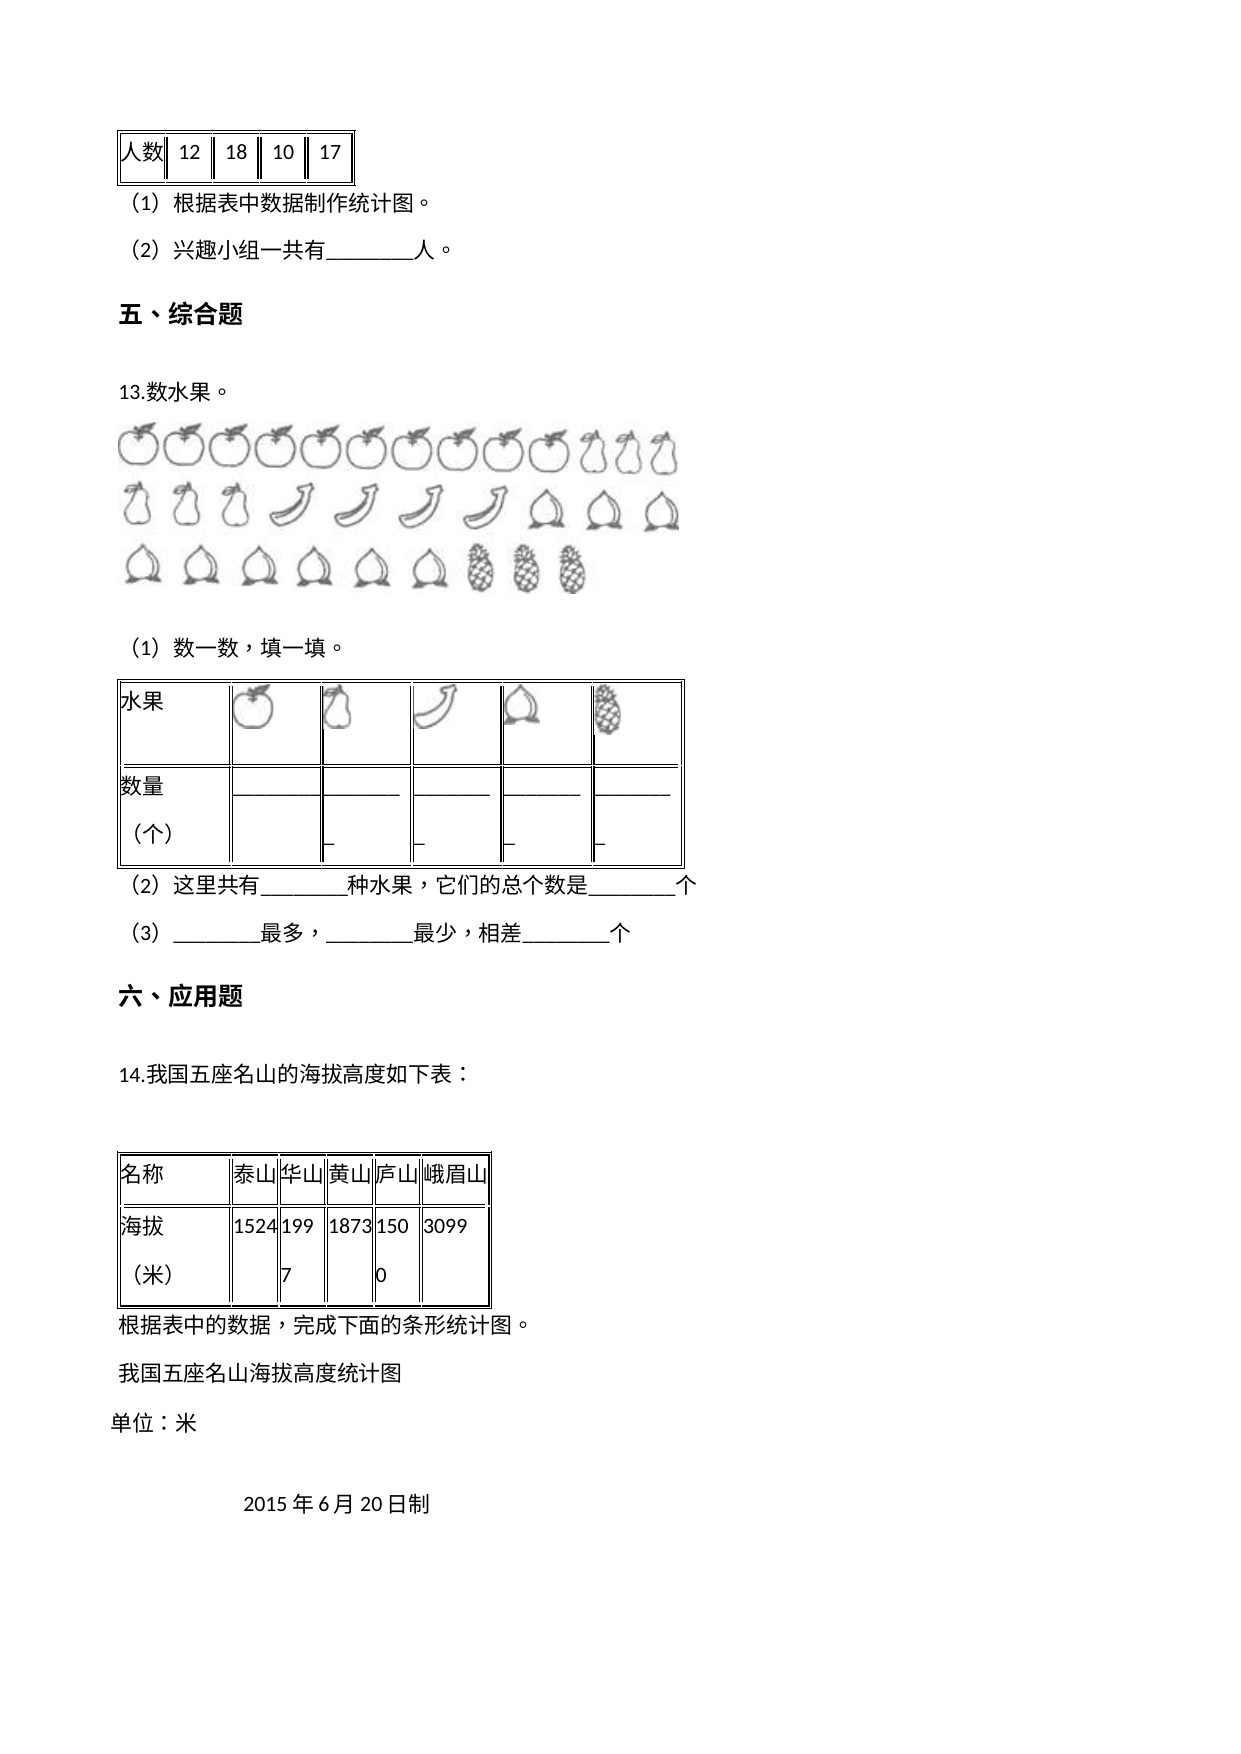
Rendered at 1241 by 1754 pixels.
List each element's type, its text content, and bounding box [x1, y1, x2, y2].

table_header 峨眉山 [421, 1155, 488, 1204]
table_cell ________ [322, 764, 412, 864]
text 六、应用题 [118, 964, 1122, 1029]
table_cell 人数 [119, 131, 166, 182]
table_cell 17 [306, 131, 353, 182]
table_header [412, 683, 502, 763]
text （1）根据表中数据制作统计图。 [118, 186, 1122, 219]
text 根据表中的数据，完成下面的条形统计图。 [118, 1309, 1122, 1342]
table_header 庐山 [374, 1155, 421, 1204]
picture [413, 684, 458, 729]
table_header [322, 680, 412, 763]
text （2）兴趣小组一共有________人。 [118, 233, 1122, 266]
table_header 泰山 [231, 1153, 279, 1204]
text 2015年6月20日制 [118, 1488, 1122, 1520]
table_cell 18 [213, 134, 259, 182]
table_cell ________ [412, 768, 502, 864]
table_cell 1997 [279, 1208, 326, 1305]
picture [118, 422, 679, 594]
table_header [231, 680, 322, 763]
picture [232, 684, 274, 729]
table_cell ________ [231, 764, 322, 864]
table_cell 12 [166, 131, 213, 182]
table_header 名称 [121, 1156, 231, 1204]
table_cell 1500 [374, 1208, 421, 1305]
table_cell 海拔（米） [119, 1204, 231, 1305]
table_header 黄山 [326, 1153, 374, 1204]
text 14.我国五座名山的海拔高度如下表： [118, 1058, 1122, 1091]
table_header 华山 [279, 1155, 326, 1204]
table_header [593, 683, 681, 763]
table_cell 10 [260, 134, 306, 182]
picture [503, 684, 540, 725]
text 五、综合题 [118, 281, 1122, 346]
text （3）________最多，________最少，相差________个 [118, 916, 1122, 949]
table_header [502, 680, 593, 763]
table_header 水果 [121, 683, 231, 763]
text 13.数水果。 [118, 375, 1122, 408]
table_cell ________ [593, 764, 683, 864]
table_cell 1524 [231, 1204, 279, 1305]
table_cell 1873 [326, 1204, 374, 1305]
text 我国五座名山海拔高度统计图 [118, 1357, 1122, 1389]
table_cell 3099 [421, 1204, 490, 1305]
table_cell 数量（个） [119, 764, 231, 864]
picture [594, 684, 621, 735]
table_header [107, 1404, 201, 1488]
text （1）数一数，填一填。 [118, 631, 1122, 664]
picture [323, 684, 352, 729]
table_cell ________ [502, 764, 593, 864]
text （2）这里共有________种水果，它们的总个数是________个 [118, 869, 1122, 901]
